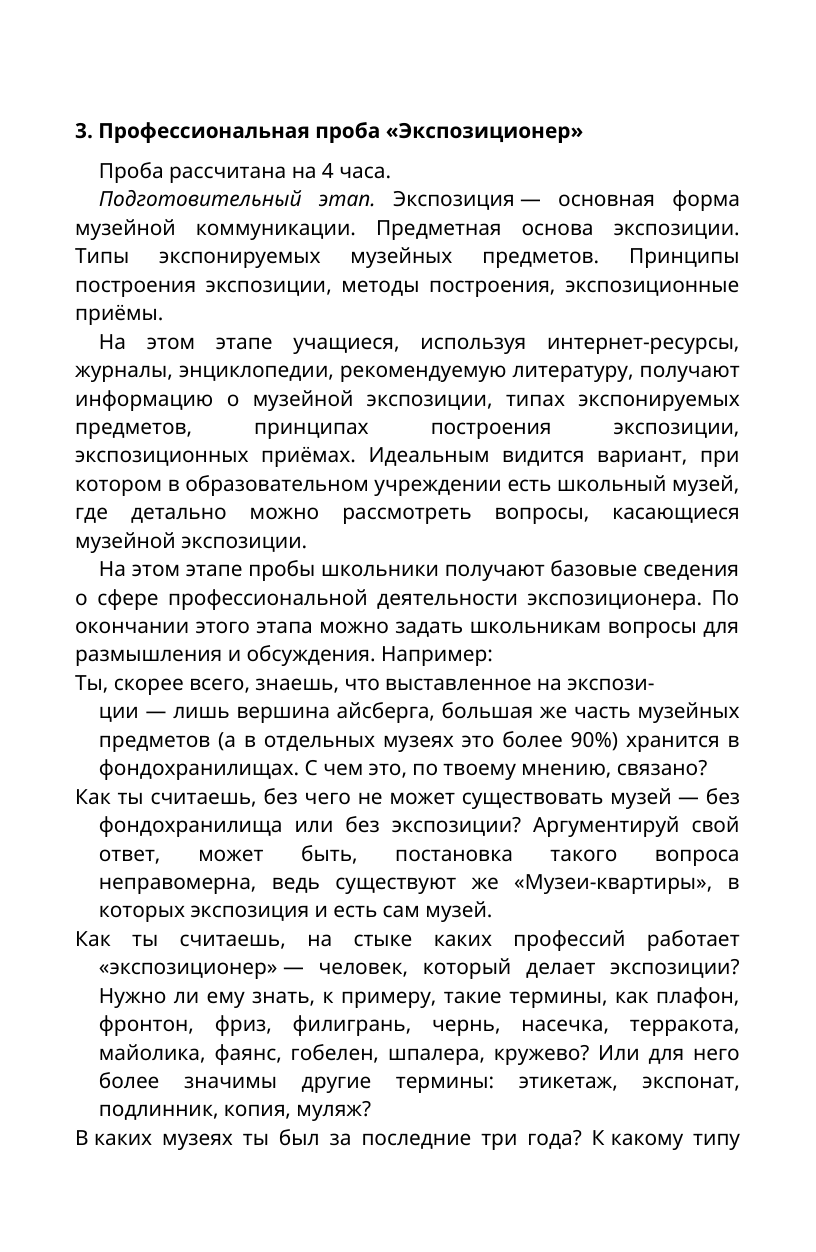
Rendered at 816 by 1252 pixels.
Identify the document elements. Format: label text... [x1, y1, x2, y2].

text Проба рассчитана на 4 часа. [75, 156, 740, 184]
text На этом этапе учащиеся, используя интернет-ресурсы, журналы, энциклопедии, рекомендуемую литературу, получают информацию о музейной экспозиции, типах экспонируемых предметов, принципах построения экспозиции, экспозиционных приёмах. Идеальным видится вариант, при котором в образовательном учреждении есть школьный музей, где детально можно рассмотреть вопросы, касающиеся музейной экспозиции. [75, 327, 740, 554]
list Ты, скорее всего, знаешь, что выставленное на экспози- ции — лишь вершина айсберга, большая же часть музейных предметов (а в отдельных музеях это более 90%) хранится в фондохранилищах. С чем это, по твоему мнению, связано? [75, 668, 740, 782]
list Как ты считаешь, без чего не может существовать музей — без фондохранилища или без экспозиции? Аргументируй свой ответ, может быть, постановка такого вопроса неправомерна, ведь существуют же «Музеи-квартиры», в которых экспозиция и есть сам музей. [75, 782, 740, 924]
list Как ты считаешь, на стыке каких профессий работает «экспозиционер» — человек, который делает экспозиции? Нужно ли ему знать, к примеру, такие термины, как плафон, фронтон, фриз, филигрань, чернь, насечка, терракота, майолика, фаянс, гобелен, шпалера, кружево? Или для него более значимы другие термины: этикетаж, экспонат, подлинник, копия, муляж? [75, 924, 740, 1123]
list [75, 1123, 740, 1151]
text 3. Профессиональная проба «Экспозиционер» [75, 116, 740, 144]
text На этом этапе пробы школьники получают базовые сведения о сфере профессиональной деятельности экспозиционера. По окончании этого этапа можно задать школьникам вопросы для размышления и обсуждения. Например: [75, 554, 740, 668]
text Подготовительный этап. Экспозиция — основная форма музейной коммуникации. Предметная основа экспозиции. Типы экспонируемых музейных предметов. Принципы построения экспозиции, методы построения, экспозиционные приёмы. [75, 184, 740, 327]
